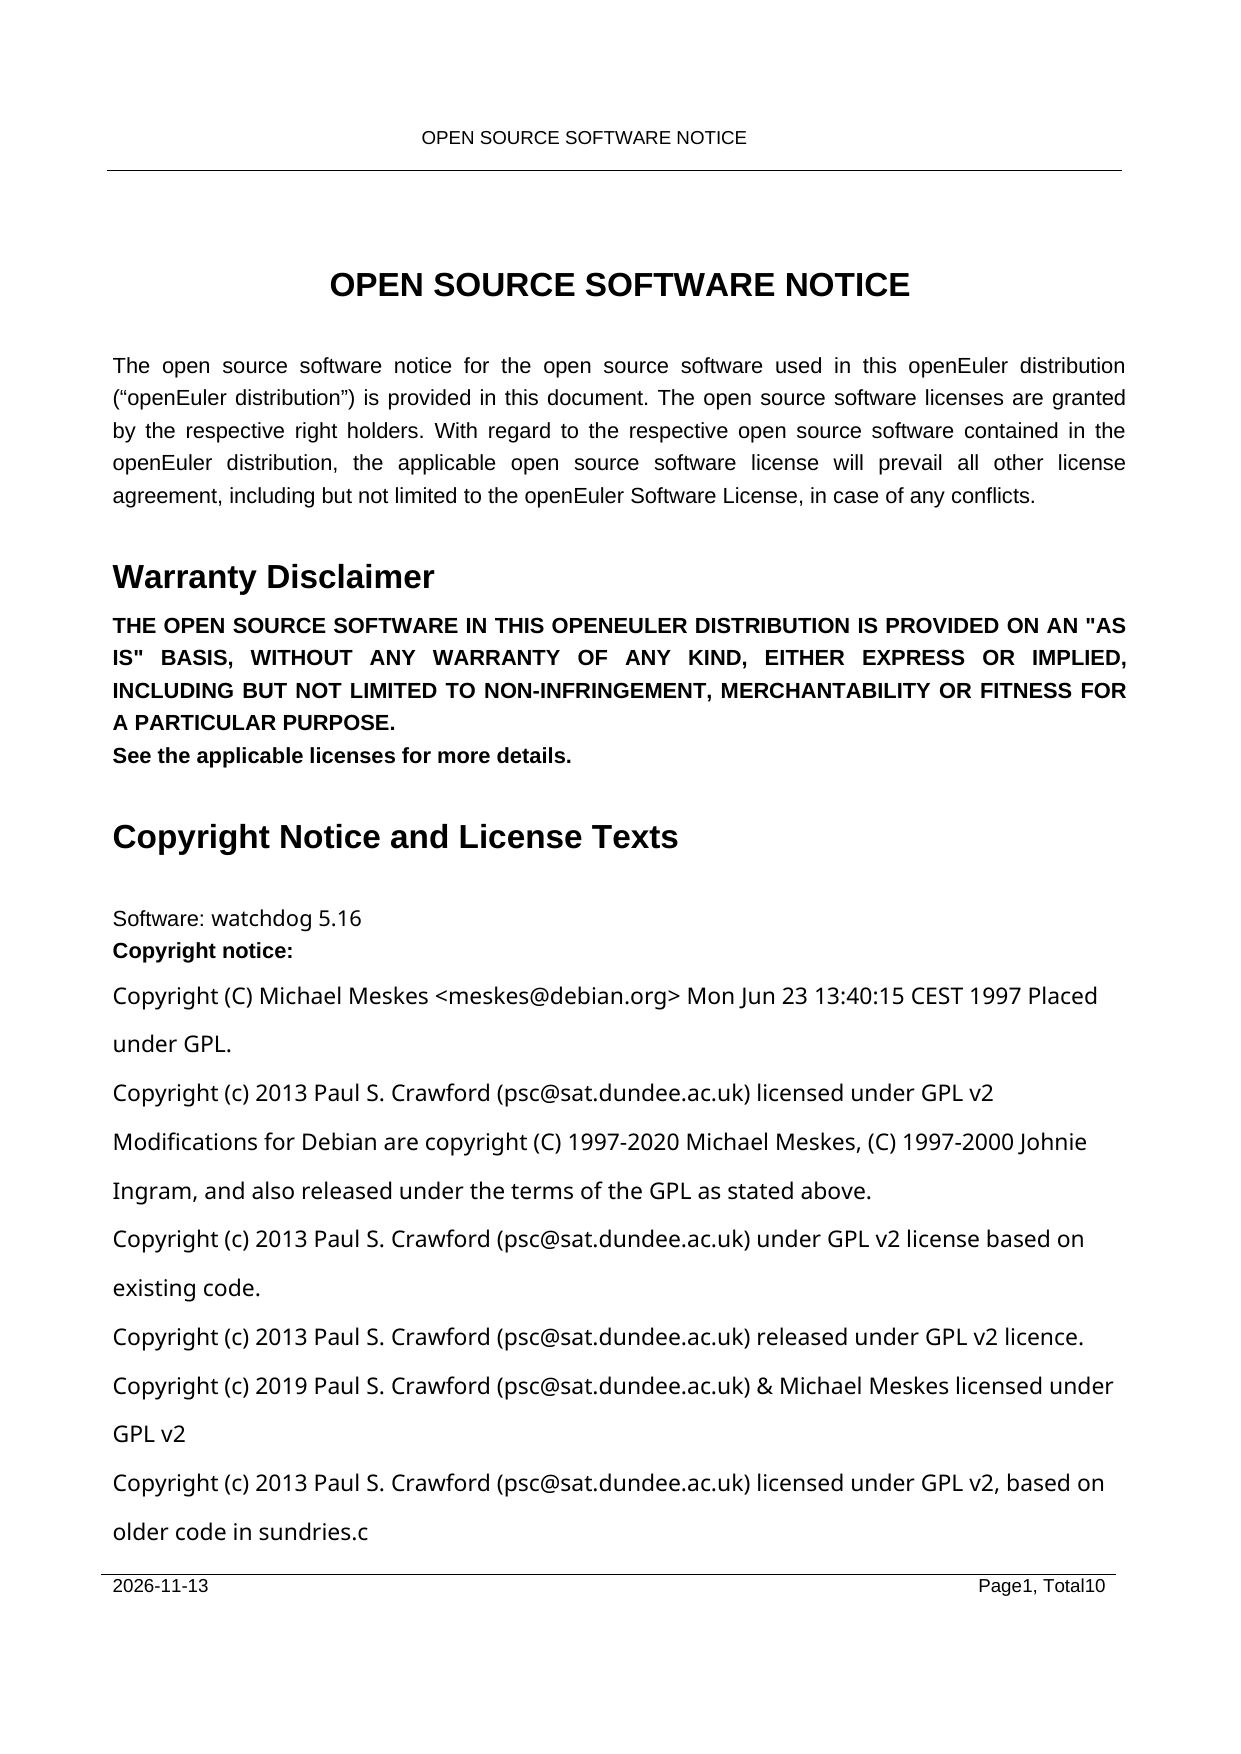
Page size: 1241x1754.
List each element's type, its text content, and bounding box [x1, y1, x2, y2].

text Copyright notice: [112, 934, 1128, 966]
text The open source software notice for the open source software used in this openEuler distribution (“openEuler distribution”) is provided in this document. The open source software licenses are granted by the respective right holders. With regard to the respective open source software contained in the openEuler distribution, the applicable open source software license will prevail all other license agreement, including but not limited to the openEuler Software License, in case of any conflicts. [112, 349, 1128, 511]
text Software: watchdog 5.16 [112, 901, 1128, 934]
text Copyright Notice and License Texts [112, 804, 1128, 869]
text Warranty Disclaimer [112, 544, 1128, 609]
text OPEN SOURCE SOFTWARE NOTICE [112, 251, 1128, 316]
text THE OPEN SOURCE SOFTWARE IN THIS OPENEULER DISTRIBUTION IS PROVIDED ON AN "AS IS" BASIS, WITHOUT ANY WARRANTY OF ANY KIND, EITHER EXPRESS OR IMPLIED, INCLUDING BUT NOT LIMITED TO NON-INFRINGEMENT, MERCHANTABILITY OR FITNESS FOR A PARTICULAR PURPOSE. See the applicable licenses for more details. [112, 609, 1128, 771]
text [112, 979, 1128, 1548]
